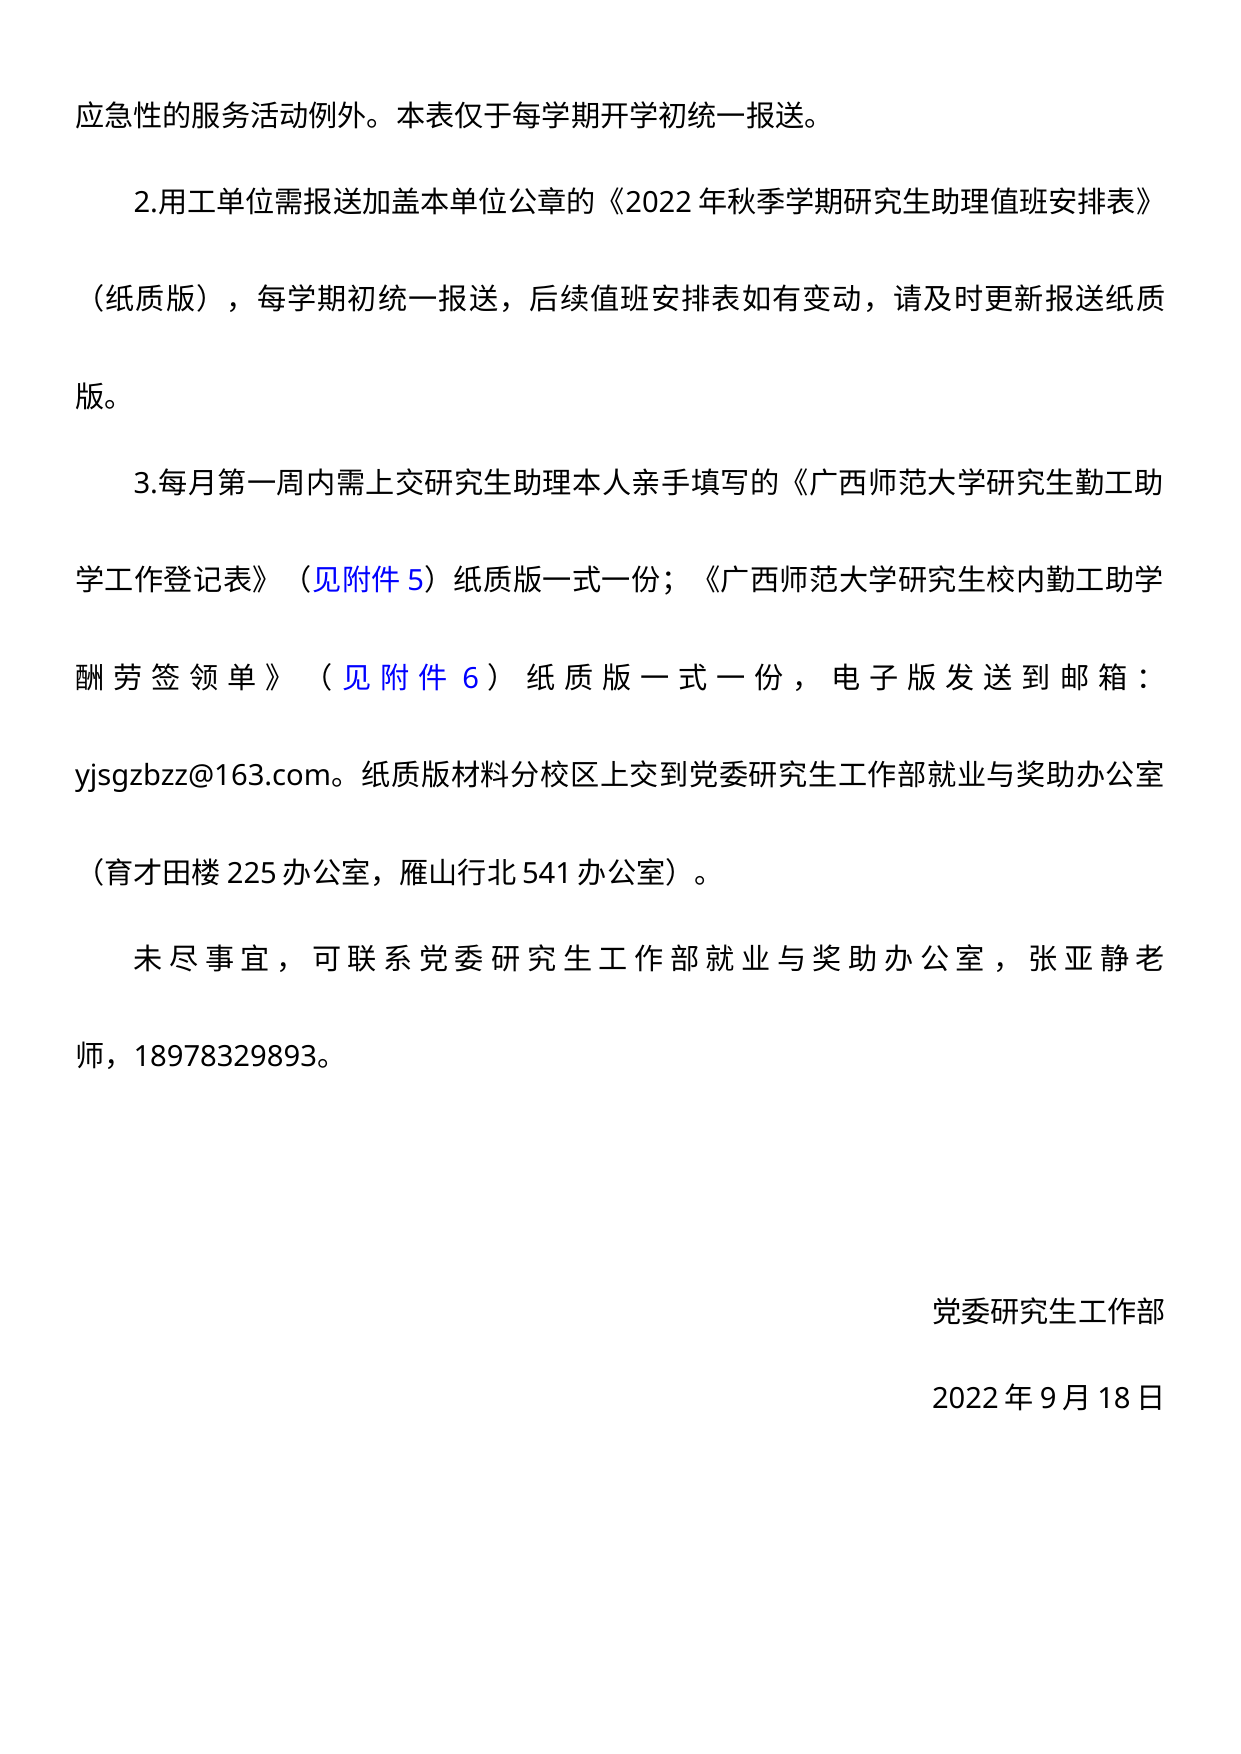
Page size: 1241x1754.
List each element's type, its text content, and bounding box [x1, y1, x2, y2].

list 2.用工单位需报送加盖本单位公章的《2022年秋季学期研究生助理值班安排表》（纸质版），每学期初统一报送，后续值班安排表如有变动，请及时更新报送纸质版。 [75, 167, 1165, 427]
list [75, 81, 1165, 146]
text 2022年9月18日 [75, 1363, 1165, 1428]
text 3.每月第一周内需上交研究生助理本人亲手填写的《广西师范大学研究生勤工助学工作登记表》（见附件5）纸质版一式一份；《广西师范大学研究生校内勤工助学酬劳签领单》（见附件6）纸质版一式一份，电子版发送到邮箱：yjsgzbzz@163.com。纸质版材料分校区上交到党委研究生工作部就业与奖助办公室（育才田楼225办公室，雁山行北541办公室）。 [75, 448, 1165, 903]
text 党委研究生工作部 [75, 1277, 1165, 1342]
text 未尽事宜，可联系党委研究生工作部就业与奖助办公室，张亚静老师，18978329893。 [75, 924, 1165, 1087]
